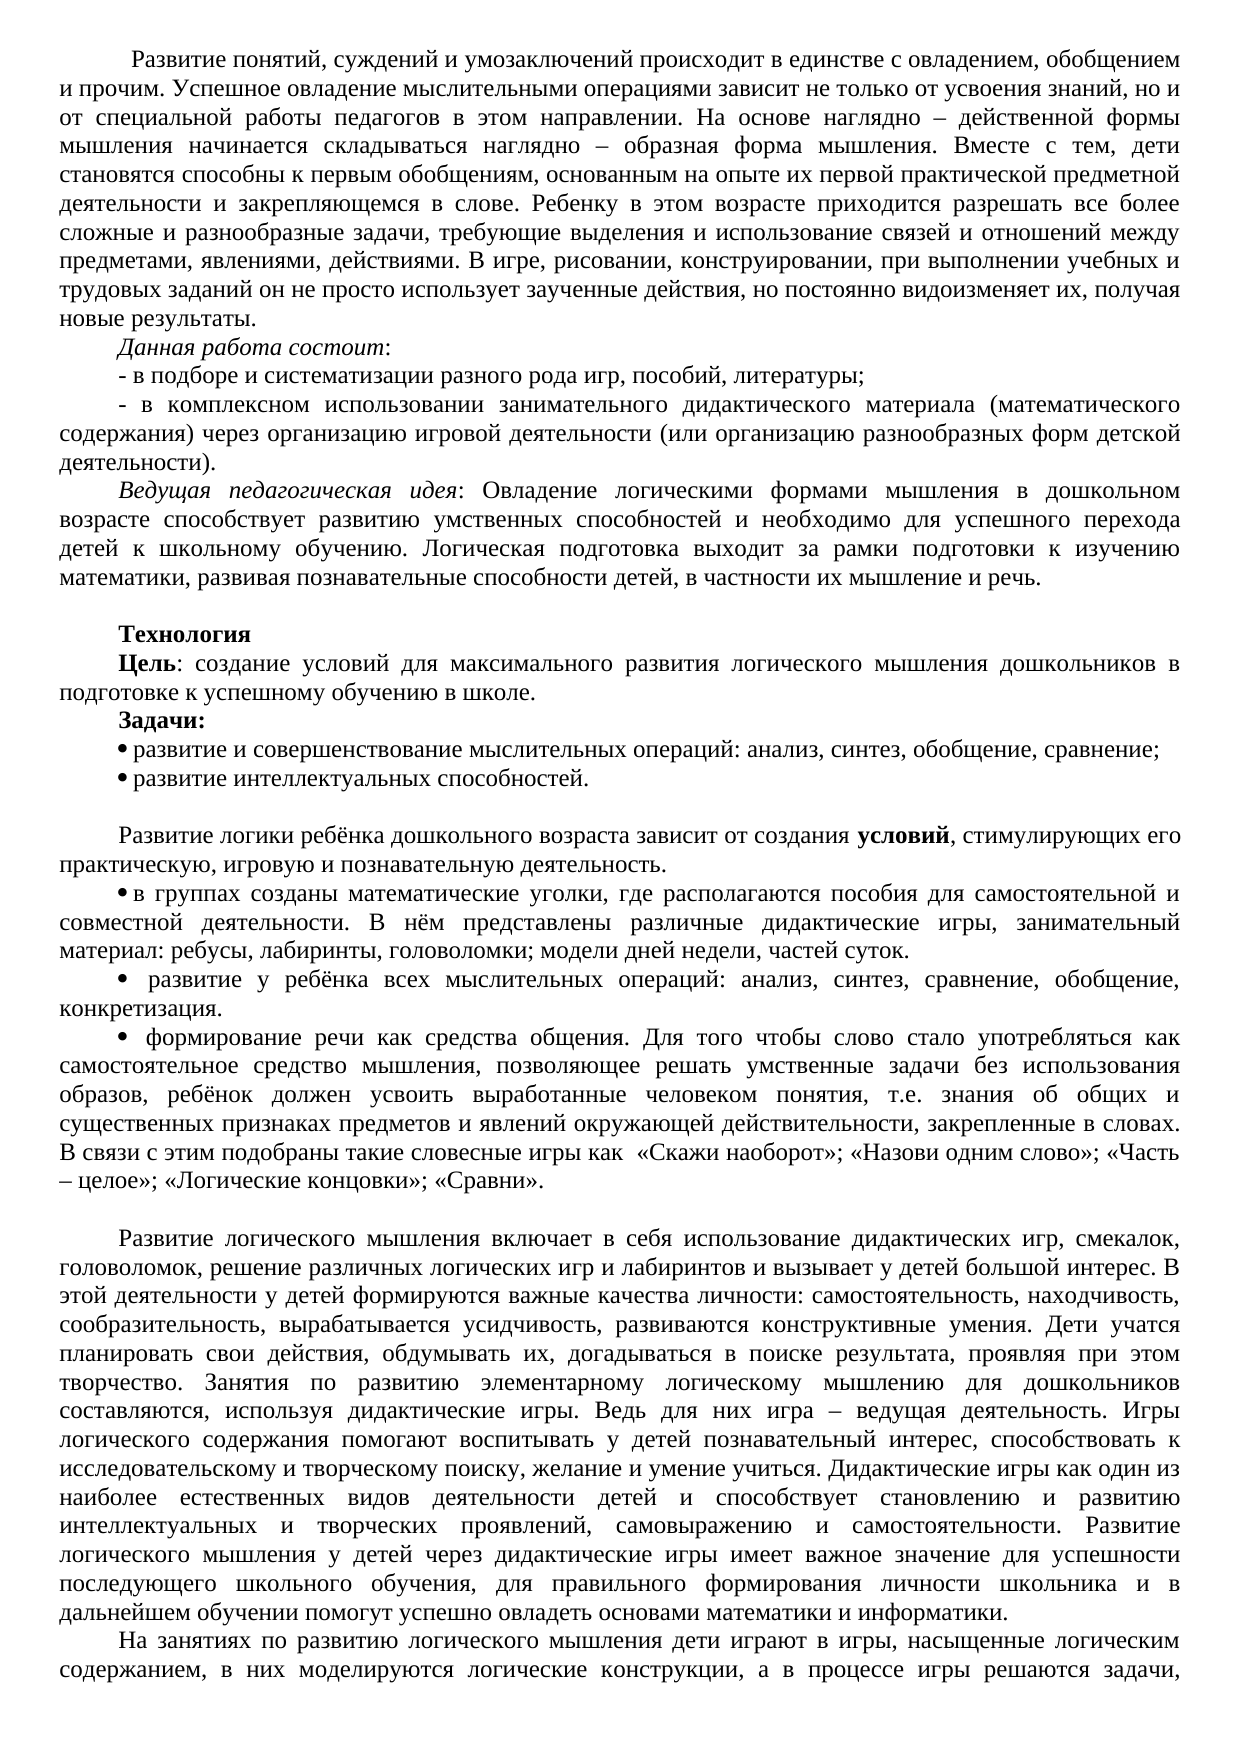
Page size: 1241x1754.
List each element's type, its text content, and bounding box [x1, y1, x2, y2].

text Задачи: [59, 706, 1181, 734]
text Развитие логики ребёнка дошкольного возраста зависит от создания условий, стимулирующих его практическую, игровую и познавательную деятельность. [59, 821, 1181, 878]
list развитие интеллектуальных способностей. [59, 763, 1181, 792]
list в группах созданы математические уголки, где располагаются пособия для самостоятельной и совместной деятельности. В нём представлены различные дидактические игры, занимательный материал: ребусы, лабиринты, головоломки; модели дней недели, частей суток. [59, 878, 1181, 964]
text Технология [59, 619, 1181, 648]
list развитие и совершенствование мыслительных операций: анализ, синтез, обобщение, сравнение; [59, 734, 1181, 763]
list формирование речи как средства общения. Для того чтобы слово стало употребляться как самостоятельное средство мышления, позволяющее решать умственные задачи без использования образов, ребёнок должен усвоить выработанные человеком понятия, т.е. знания об общих и существенных признаках предметов и явлений окружающей действительности, закрепленные в словах. В связи с этим подобраны такие словесные игры как «Скажи наоборот»; «Назови одним слово»; «Часть – целое»; «Логические концовки»; «Сравни». [59, 1022, 1181, 1194]
text Развитие понятий, суждений и умозаключений происходит в единстве с овладением, обобщением и прочим. Успешное овладение мыслительными операциями зависит не только от усвоения знаний, но и от специальной работы педагогов в этом направлении. На основе наглядно – действенной формы мышления начинается складываться наглядно – образная форма мышления. Вместе с тем, дети становятся способны к первым обобщениям, основанным на опыте их первой практической предметной деятельности и закрепляющемся в слове. Ребенку в этом возрасте приходится разрешать все более сложные и разнообразные задачи, требующие выделения и использование связей и отношений между предметами, явлениями, действиями. В игре, рисовании, конструировании, при выполнении учебных и трудовых заданий он не просто использует заученные действия, но постоянно видоизменяет их, получая новые результаты. [59, 44, 1181, 332]
text Развитие логического мышления включает в себя использование дидактических игр, смекалок, головоломок, решение различных логических игр и лабиринтов и вызывает у детей большой интерес. В этой деятельности у детей формируются важные качества личности: самостоятельность, находчивость, сообразительность, вырабатывается усидчивость, развиваются конструктивные умения. Дети учатся планировать свои действия, обдумывать их, догадываться в поиске результата, проявляя при этом творчество. Занятия по развитию элементарному логическому мышлению для дошкольников составляются, используя дидактические игры. Ведь для них игра – ведущая деятельность. Игры логического содержания помогают воспитывать у детей познавательный интерес, способствовать к исследовательскому и творческому поиску, желание и умение учиться. Дидактические игры как один из наиболее естественных видов деятельности детей и способствует становлению и развитию интеллектуальных и творческих проявлений, самовыражению и самостоятельности. Развитие логического мышления у детей через дидактические игры имеет важное значение для успешности последующего школьного обучения, для правильного формирования личности школьника и в дальнейшем обучении помогут успешно овладеть основами математики и информатики. [59, 1223, 1181, 1626]
text Цель: создание условий для максимального развития логического мышления дошкольников в подготовке к успешному обучению в школе. [59, 648, 1181, 706]
text - в комплексном использовании занимательного дидактического материала (математического содержания) через организацию игровой деятельности (или организацию разнообразных форм детской деятельности). [59, 389, 1181, 476]
text Данная работа состоит: [59, 332, 1181, 361]
list развитие у ребёнка всех мыслительных операций: анализ, синтез, сравнение, обобщение, конкретизация. [59, 964, 1181, 1022]
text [59, 1626, 1181, 1683]
text - в подборе и систематизации разного рода игр, пособий, литературы; [59, 361, 1181, 389]
text Ведущая педагогическая идея: Овладение логическими формами мышления в дошкольном возрасте способствует развитию умственных способностей и необходимо для успешного перехода детей к школьному обучению. Логическая подготовка выходит за рамки подготовки к изучению математики, развивая познавательные способности детей, в частности их мышление и речь. [59, 476, 1181, 591]
